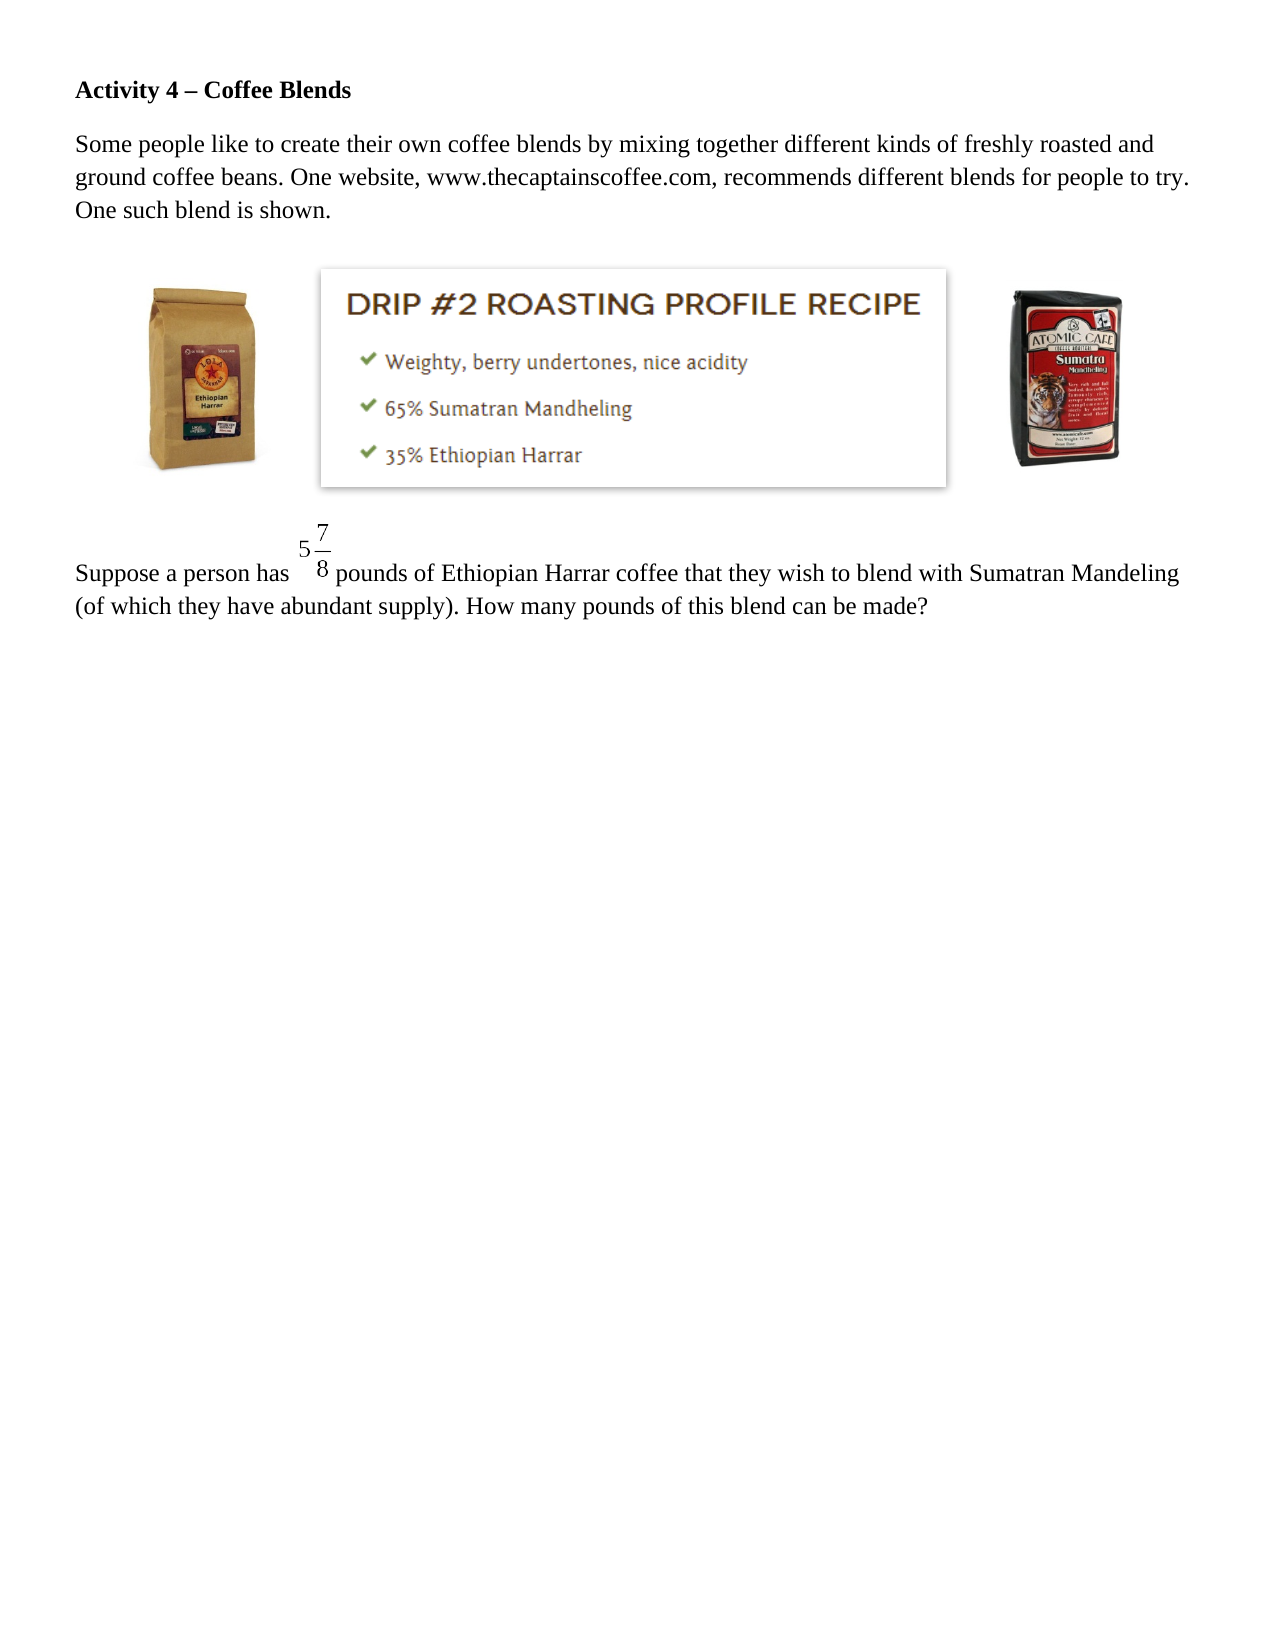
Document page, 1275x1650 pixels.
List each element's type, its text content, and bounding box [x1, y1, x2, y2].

picture [1004, 280, 1124, 472]
text Activity 4 – Coffee Blends [75, 75, 1200, 104]
picture [127, 278, 271, 476]
text Suppose a person has pounds of Ethiopian Harrar coffee that they wish to blend with Sumatran Mandeling (of which they have abundant supply). How many pounds of this blend can be made? [75, 517, 1200, 620]
picture [336, 284, 932, 472]
text Some people like to create their own coffee blends by mixing together different kinds of freshly roasted and ground coffee beans. One website, www.thecaptainscoffee.com, recommends different blends for people to try. One such blend is shown. [75, 129, 1200, 224]
